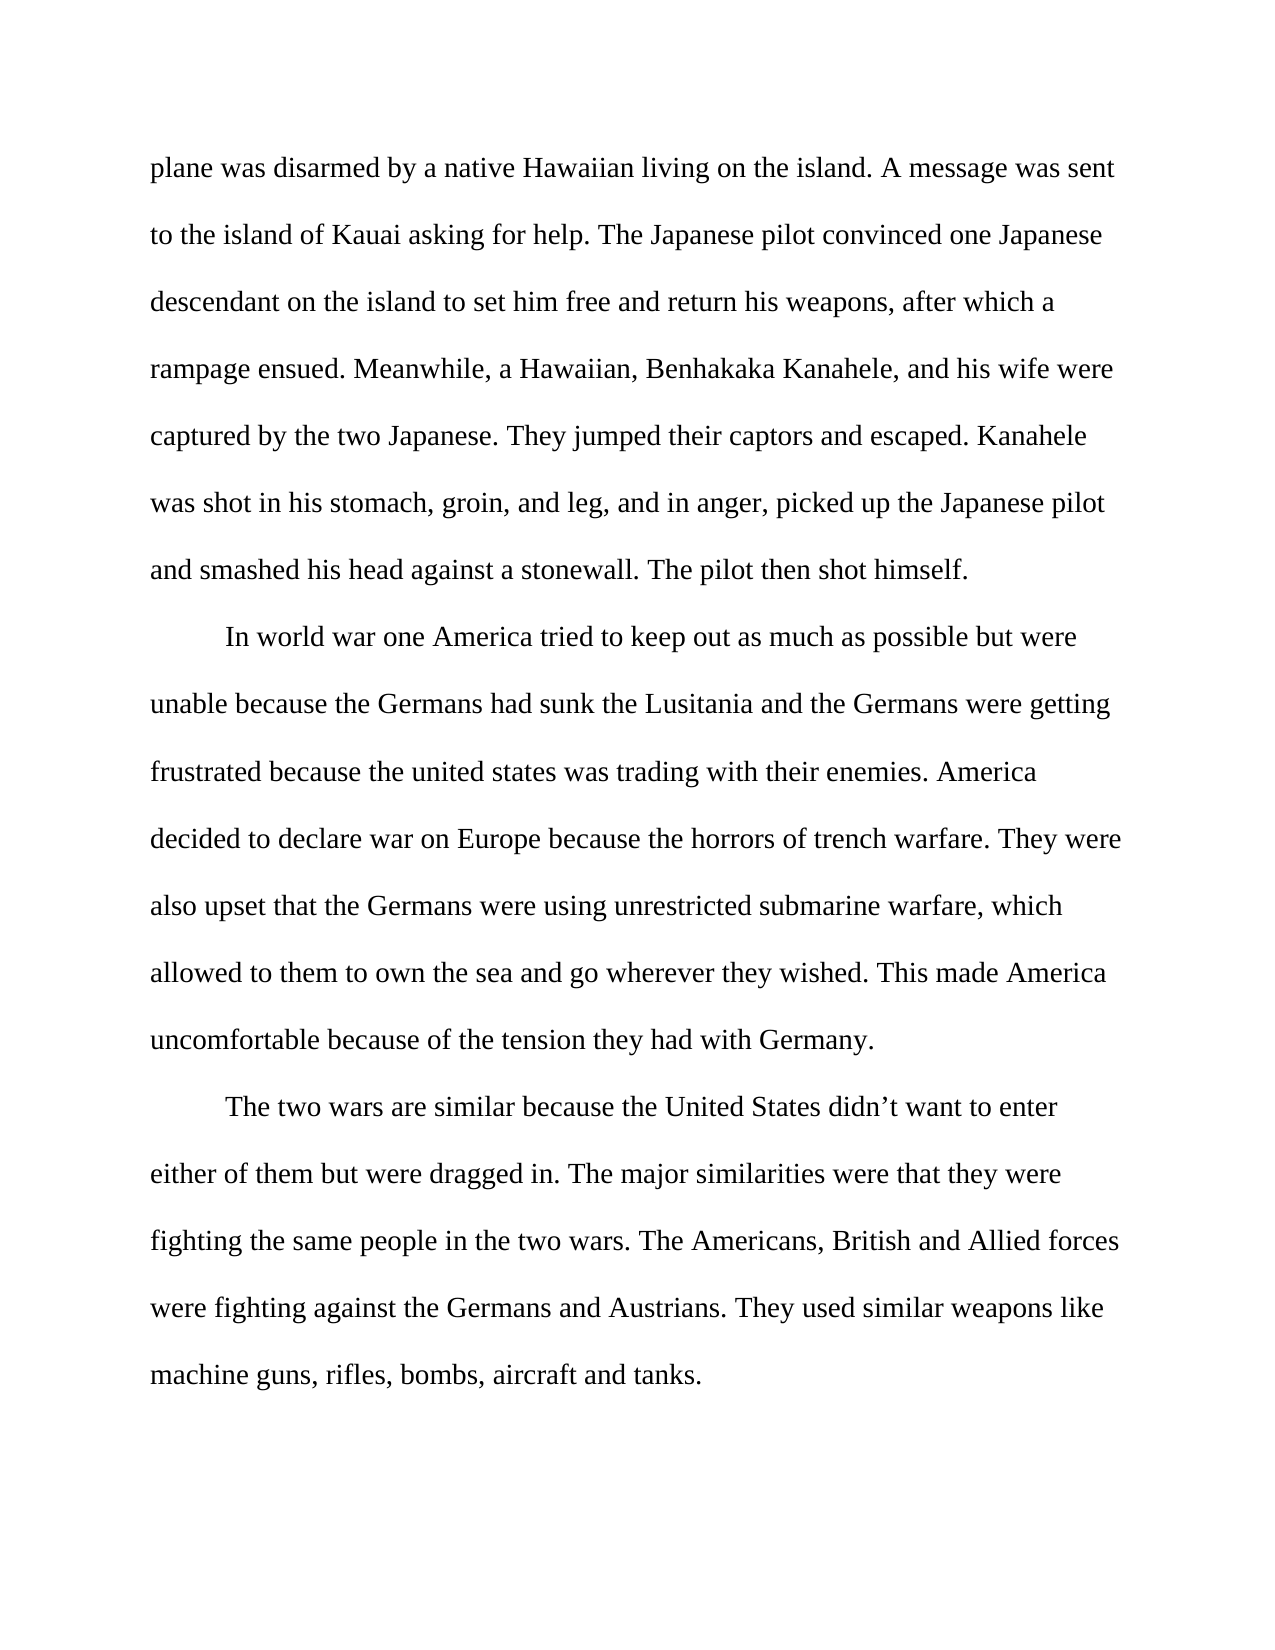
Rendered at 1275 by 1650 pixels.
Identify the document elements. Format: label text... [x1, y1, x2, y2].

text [150, 150, 1125, 586]
text The two wars are similar because the United States didn’t want to enter either of them but were dragged in. The major similarities were that they were fighting the same people in the two wars. The Americans, British and Allied forces were fighting against the Germans and Austrians. They used similar weapons like machine guns, rifles, bombs, aircraft and tanks. [150, 1089, 1125, 1391]
text In world war one America tried to keep out as much as possible but were unable because the Germans had sunk the Lusitania and the Germans were getting frustrated because the united states was trading with their enemies. America decided to declare war on Europe because the horrors of trench warfare. They were also upset that the Germans were using unrestricted submarine warfare, which allowed to them to own the sea and go wherever they wished. This made America uncomfortable because of the tension they had with Germany. [150, 619, 1125, 1056]
